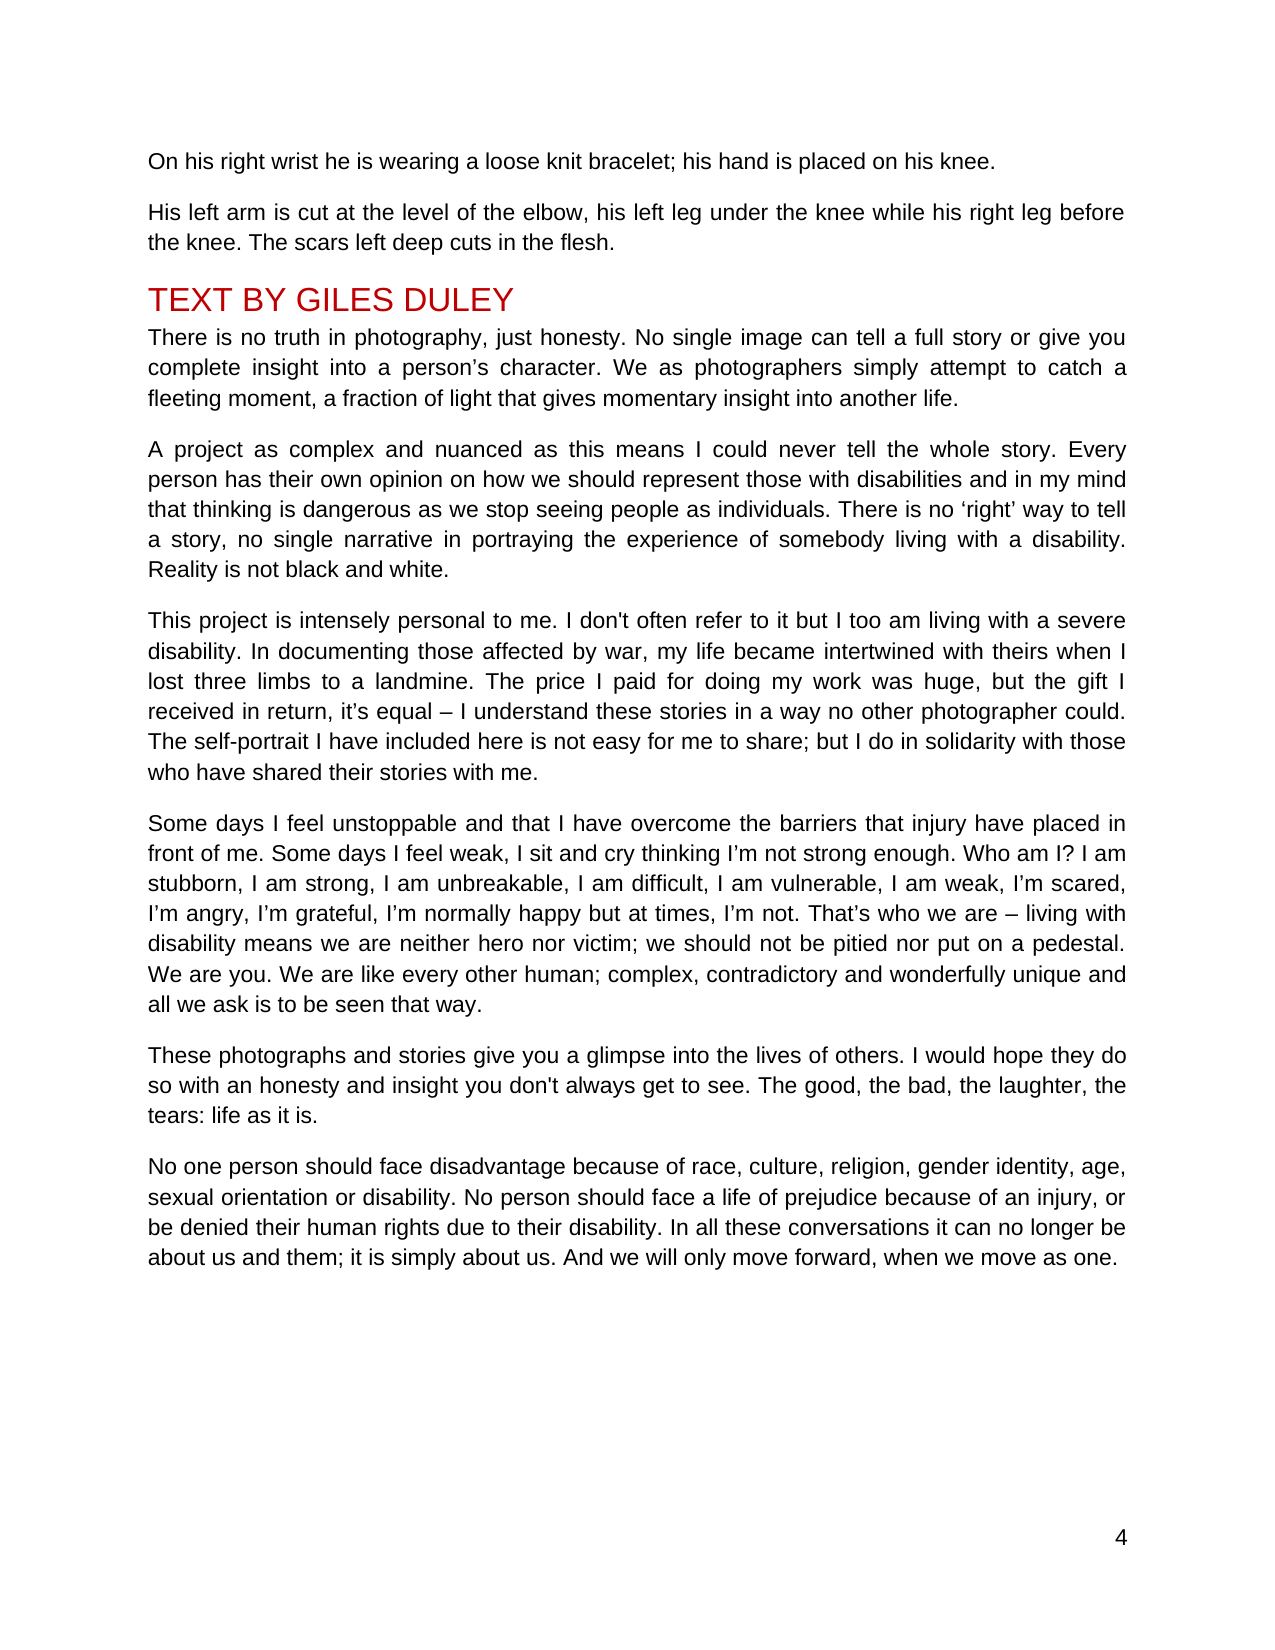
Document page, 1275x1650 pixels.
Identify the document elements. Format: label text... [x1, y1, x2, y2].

text His left arm is cut at the level of the elbow, his left leg under the knee while his right leg before the knee. The scars left deep cuts in the flesh. [148, 199, 1127, 255]
text No one person should face disadvantage because of race, culture, religion, gender identity, age, sexual orientation or disability. No person should face a life of prejudice because of an injury, or be denied their human rights due to their disability. In all these conversations it can no longer be about us and them; it is simply about us. And we will only move forward, when we move as one. [148, 1153, 1127, 1270]
text These photographs and stories give you a glimpse into the lives of others. I would hope they do so with an honesty and insight you don't always get to see. The good, the bad, the laughter, the tears: life as it is. [148, 1042, 1127, 1128]
text Some days I feel unstoppable and that I have overcome the barriers that injury have placed in front of me. Some days I feel weak, I sit and cry thinking I’m not strong enough. Who am I? I am stubborn, I am strong, I am unbreakable, I am difficult, I am vulnerable, I am weak, I’m scared, I’m angry, I’m grateful, I’m normally happy but at times, I’m not. That’s who we are – living with disability means we are neither hero nor victim; we should not be pitied nor put on a pedestal. We are you. We are like every other human; complex, contradictory and wonderfully unique and all we ask is to be seen that way. [148, 809, 1127, 1017]
text This project is intensely personal to me. I don't often refer to it but I too am living with a severe disability. In documenting those affected by war, my life became intertwined with theirs when I lost three limbs to a landmine. The price I paid for doing my work was huge, but the gift I received in return, it’s equal – I understand these stories in a way no other photographer could. The self-portrait I have included here is not easy for me to share; but I do in solidarity with those who have shared their stories with me. [148, 607, 1127, 785]
subtitle Text by Giles Duley [148, 280, 1127, 318]
text There is no truth in photography, just honesty. No single image can tell a full story or give you complete insight into a person’s character. We as photographers simply attempt to catch a fleeting moment, a fraction of light that gives momentary insight into another life. [148, 324, 1127, 411]
text A project as complex and nuanced as this means I could never tell the whole story. Every person has their own opinion on how we should represent those with disabilities and in my mind that thinking is dangerous as we stop seeing people as individuals. There is no ‘right’ way to tell a story, no single narrative in portraying the experience of somebody living with a disability. Reality is not black and white. [148, 436, 1127, 583]
text On his right wrist he is wearing a loose knit bracelet; his hand is placed on his knee. [148, 148, 1127, 174]
